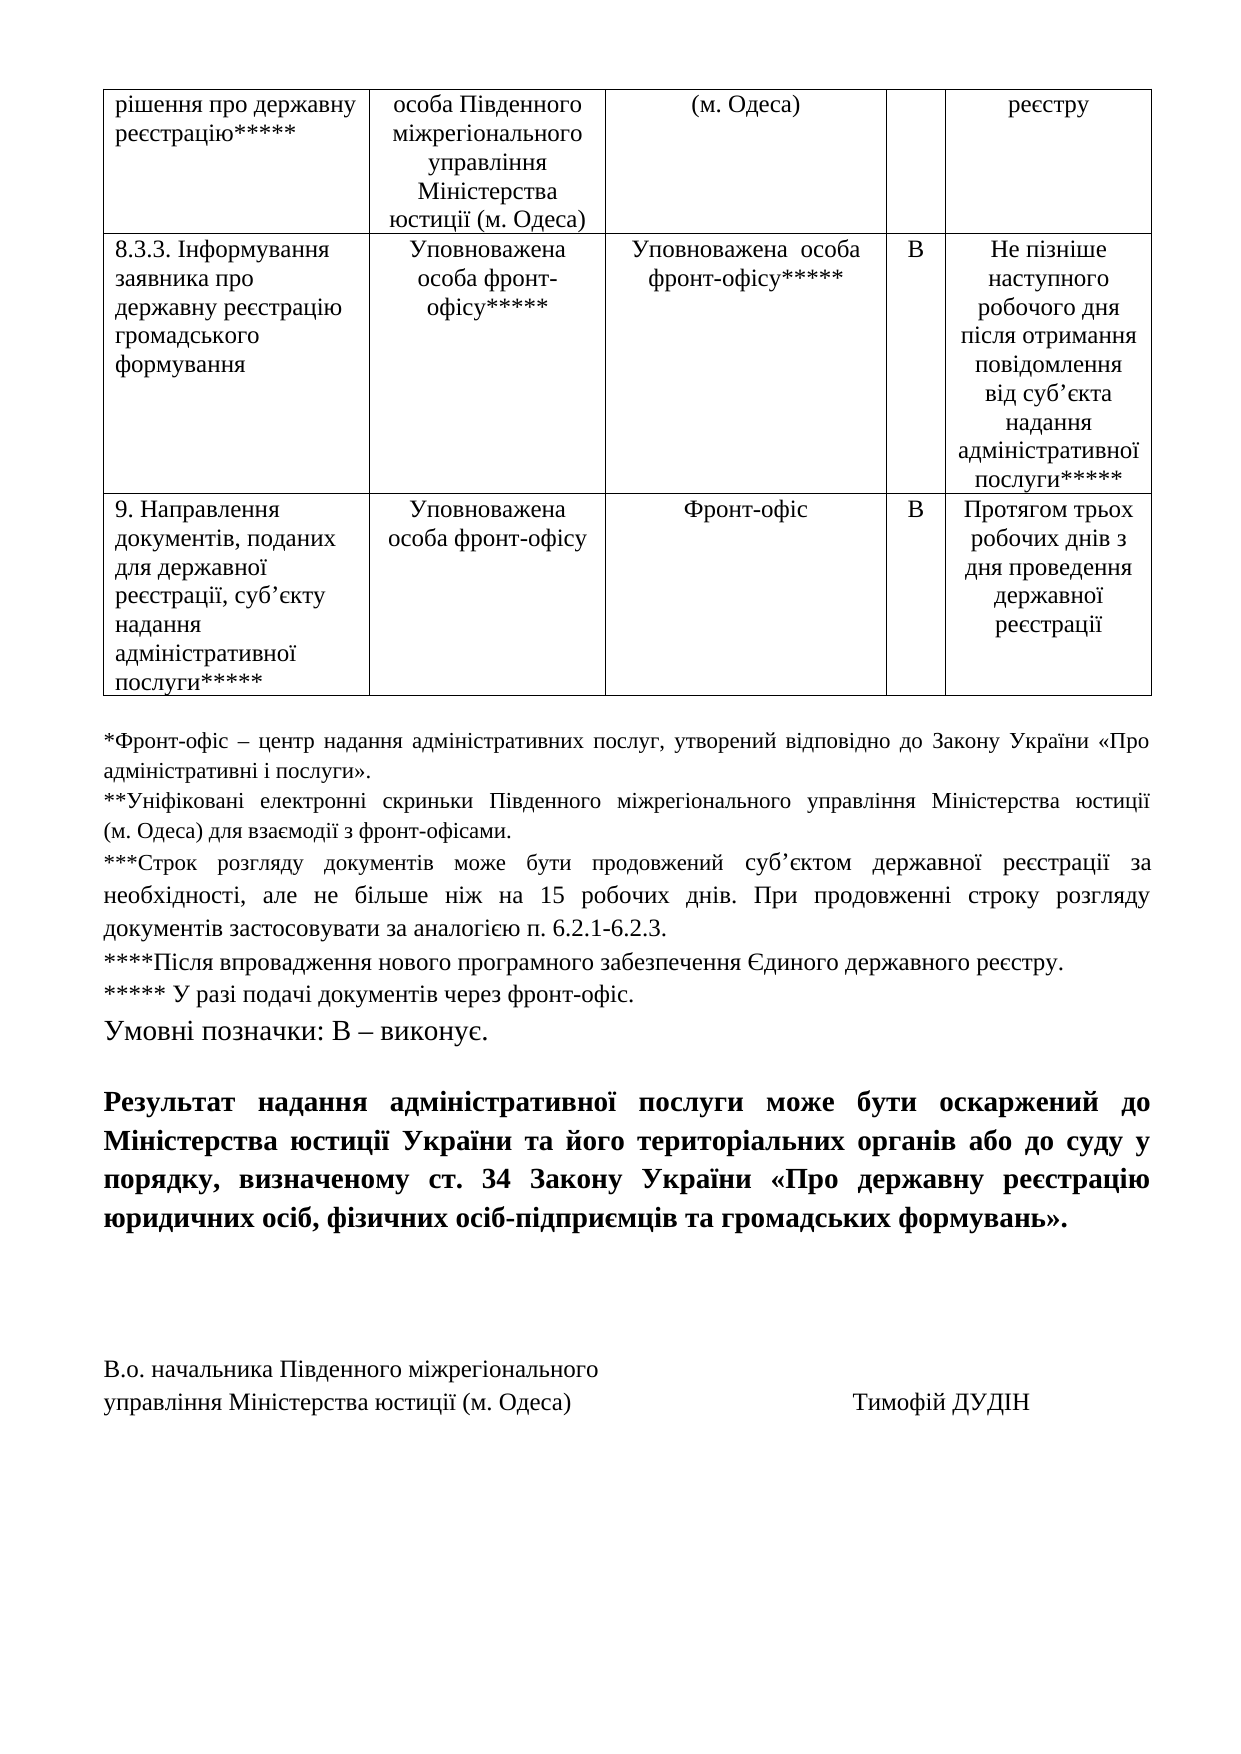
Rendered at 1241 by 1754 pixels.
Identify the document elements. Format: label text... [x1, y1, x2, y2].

text управління Міністерства юстиції (м. Одеса) Тимофій ДУДІН [103, 1387, 1152, 1416]
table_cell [370, 90, 605, 233]
text **Уніфіковані електронні скриньки Південного міжрегіонального управління Міністерства юстиції (м. Одеса) для взаємодії з фронт-офісами. [103, 787, 1152, 844]
text В.о. начальника Південного міжрегіонального [103, 1354, 1152, 1383]
text Умовні позначки: В – виконує. [103, 1013, 1152, 1046]
table_cell Уповноважена особа фронт-офісу***** [606, 234, 886, 493]
table_cell 9. Направлення документів, поданих для державної реєстрації, суб’єкту надання адміністративної послуги***** [104, 494, 369, 695]
text ***Строк розгляду документів може бути продовжений суб’єктом державної реєстрації за необхідності, але не більше ніж на 15 робочих днів. При продовженні строку розгляду документів застосовувати за аналогією п. 6.2.1-6.2.3. [103, 847, 1152, 942]
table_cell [606, 90, 886, 233]
table_cell Уповноважена особа фронт-офісу [370, 494, 605, 695]
table_cell В [887, 494, 945, 695]
text ****Після впровадження нового програмного забезпечення Єдиного державного реєстру. [103, 947, 1152, 975]
table_cell В [887, 234, 945, 493]
table_cell Протягом трьох робочих днів з дня проведення державної реєстрації [946, 494, 1151, 695]
table_cell Фронт-офіс [606, 494, 886, 695]
table_cell В [887, 90, 945, 233]
text Результат надання адміністративної послуги може бути оскаржений до Міністерства юстиції України та його територіальних органів або до суду у порядку, визначеному ст. 34 Закону України «Про державну реєстрацію юридичних осіб, фізичних осіб-підприємців та громадських формувань». [103, 1084, 1152, 1233]
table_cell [946, 90, 1151, 233]
text ***** У разі подачі документів через фронт-офіс. [103, 979, 1152, 1008]
table_cell Не пізніше наступного робочого дня після отримання повідомлення від суб’єкта надання адміністративної послуги***** [946, 234, 1151, 493]
text *Фронт-офіс – центр надання адміністративних послуг, утворений відповідно до Закону України «Про адміністративні і послуги». [103, 727, 1152, 783]
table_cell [104, 90, 369, 233]
table_cell 8.3.3. Інформування заявника про державну реєстрацію громадського формування [104, 234, 369, 493]
table_cell Уповноважена особа фронт-офісу***** [370, 234, 605, 493]
